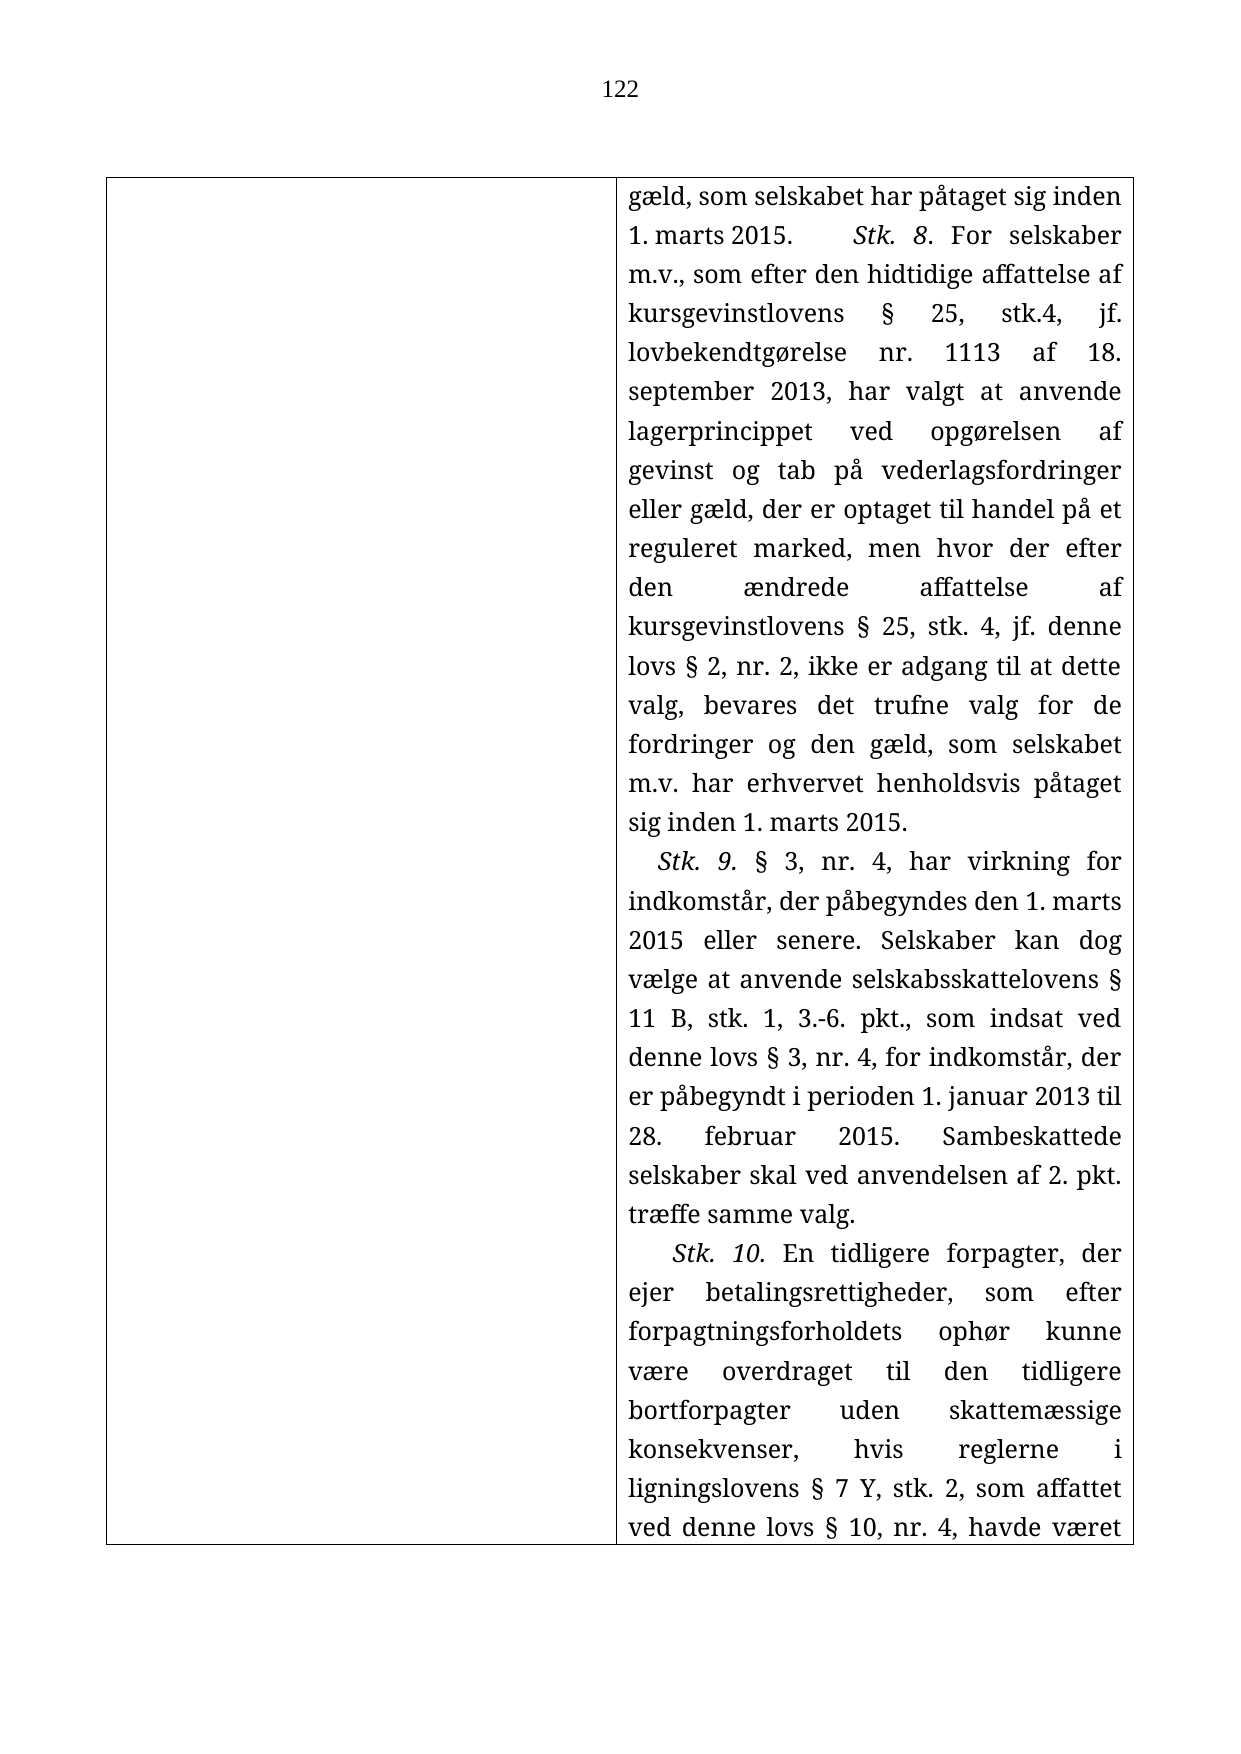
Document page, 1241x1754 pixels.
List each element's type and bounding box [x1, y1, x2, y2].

table_cell [617, 178, 1133, 1544]
table_cell [107, 178, 616, 1544]
